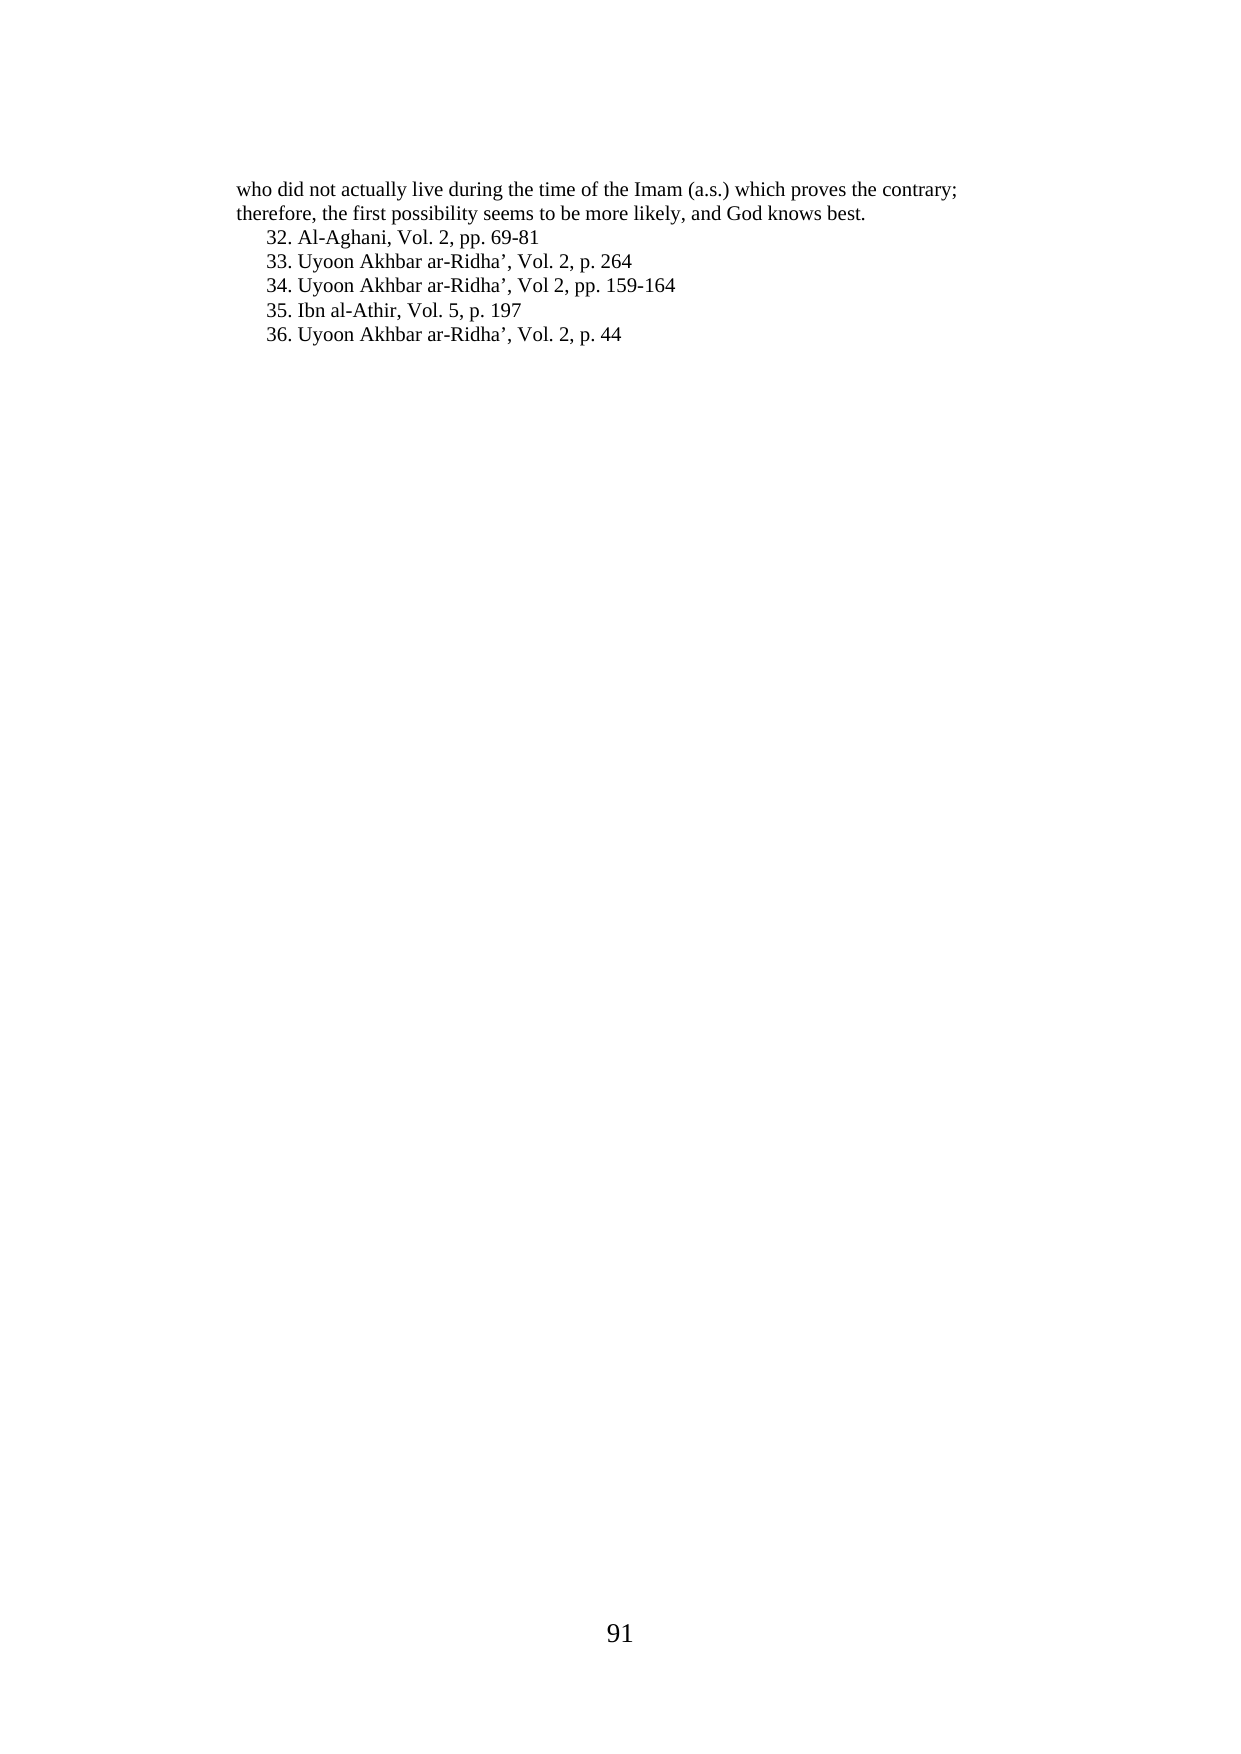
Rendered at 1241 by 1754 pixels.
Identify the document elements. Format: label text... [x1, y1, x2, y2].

text 35. Ibn al-Athir, Vol. 5, p. 197 [236, 297, 1004, 322]
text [236, 177, 1004, 225]
text 32. Al-Aghani, Vol. 2, pp. 69-81 [236, 225, 1004, 249]
text 34. Uyoon Akhbar ar-Ridha’, Vol 2, pp. 159-164 [236, 273, 1004, 297]
text 33. Uyoon Akhbar ar-Ridha’, Vol. 2, p. 264 [236, 249, 1004, 273]
text 36. Uyoon Akhbar ar-Ridha’, Vol. 2, p. 44 [236, 322, 1004, 346]
